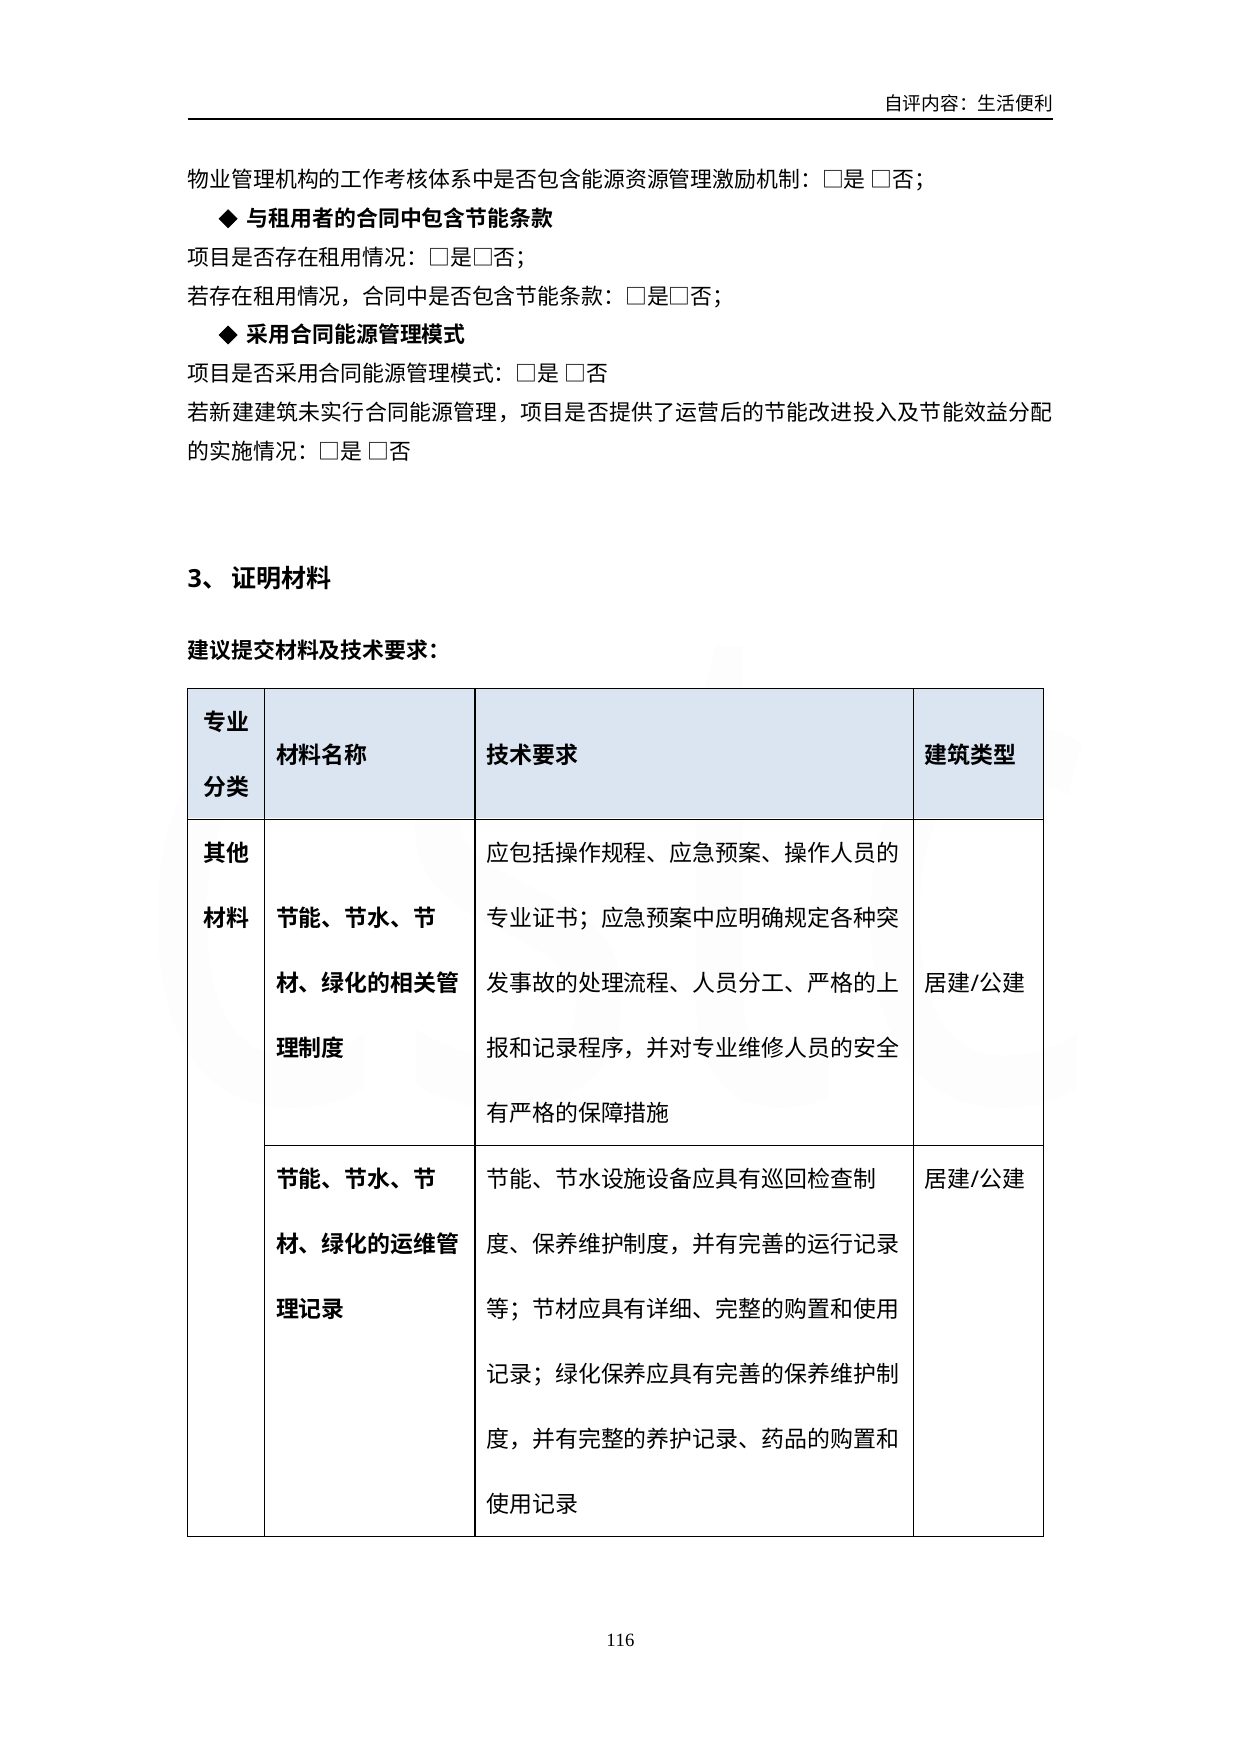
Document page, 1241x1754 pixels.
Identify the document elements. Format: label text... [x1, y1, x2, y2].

list 证明材料 [187, 544, 1053, 609]
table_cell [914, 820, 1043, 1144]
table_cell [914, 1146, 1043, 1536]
text 项目是否存在租用情况：□是□否； [187, 239, 1053, 272]
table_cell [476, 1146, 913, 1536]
list 采用合同能源管理模式 [217, 317, 1053, 349]
text 物业管理机构的工作考核体系中是否包含能源资源管理激励机制：□是 □否； [187, 162, 1053, 194]
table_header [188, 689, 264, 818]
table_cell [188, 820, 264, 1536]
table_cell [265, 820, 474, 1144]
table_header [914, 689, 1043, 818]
text 若存在租用情况，合同中是否包含节能条款：□是□否； [187, 278, 1053, 311]
text 若新建建筑未实行合同能源管理，项目是否提供了运营后的节能改进投入及节能效益分配的实施情况：□是 □否 [187, 394, 1053, 466]
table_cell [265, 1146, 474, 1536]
list 与租用者的合同中包含节能条款 [217, 201, 1053, 233]
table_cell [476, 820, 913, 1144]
text 建议提交材料及技术要求： [187, 632, 1053, 665]
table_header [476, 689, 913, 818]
text 项目是否采用合同能源管理模式：□是 □否 [187, 356, 1053, 388]
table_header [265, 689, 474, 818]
